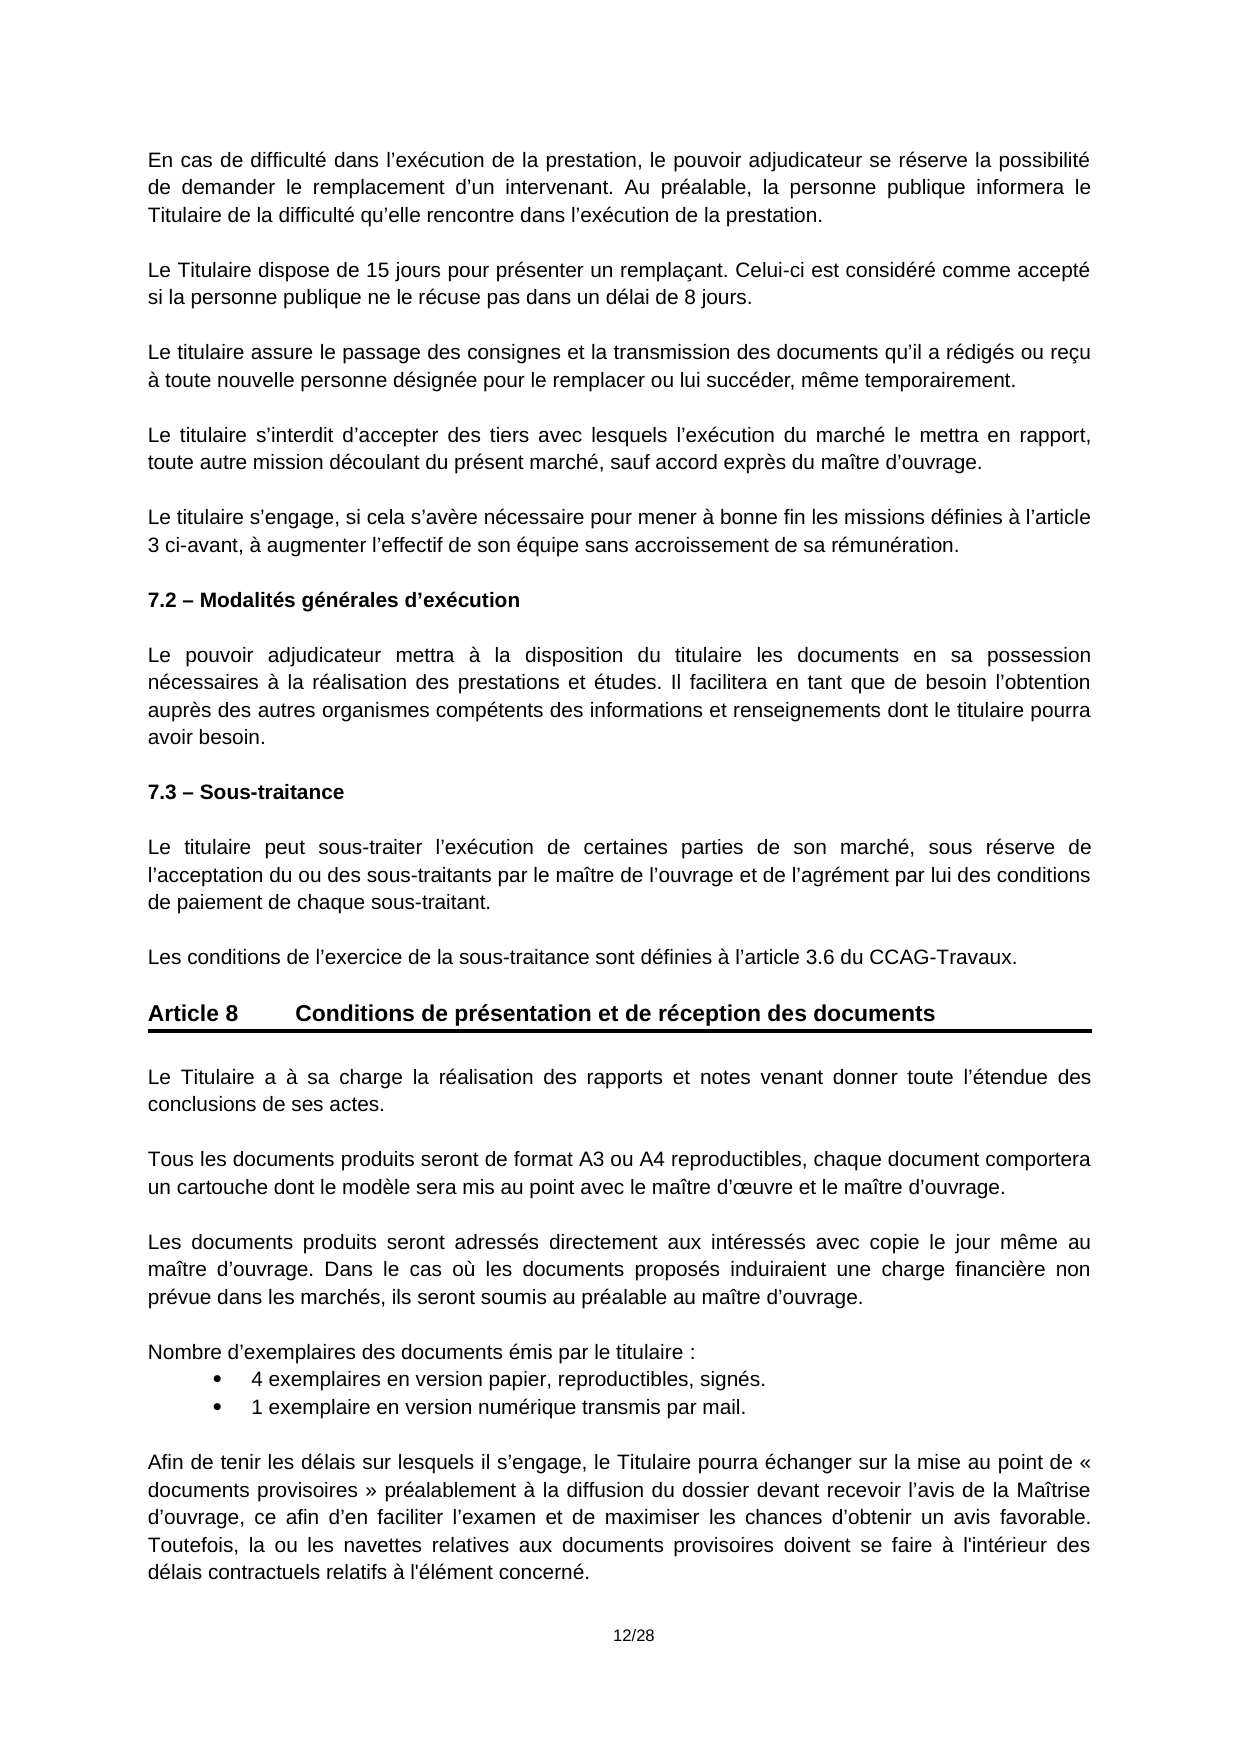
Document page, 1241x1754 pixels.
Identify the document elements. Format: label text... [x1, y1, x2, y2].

text Le titulaire s’interdit d’accepter des tiers avec lesquels l’exécution du marché le mettra en rapport, toute autre mission découlant du présent marché, sauf accord exprès du maître d’ouvrage. [148, 423, 1092, 474]
text Afin de tenir les délais sur lesquels il s’engage, le Titulaire pourra échanger sur la mise au point de « documents provisoires » préalablement à la diffusion du dossier devant recevoir l’avis de la Maîtrise d’ouvrage, ce afin d’en faciliter l’examen et de maximiser les chances d’obtenir un avis favorable. Toutefois, la ou les navettes relatives aux documents provisoires doivent se faire à l'intérieur des délais contractuels relatifs à l'élément concerné. [148, 1450, 1092, 1584]
text Le Titulaire a à sa charge la réalisation des rapports et notes venant donner toute l’étendue des conclusions de ses actes. [148, 1065, 1092, 1116]
list 4 exemplaires en version papier, reproductibles, signés. [214, 1367, 1092, 1391]
text Nombre d’exemplaires des documents émis par le titulaire : [148, 1340, 1092, 1364]
text En cas de difficulté dans l’exécution de la prestation, le pouvoir adjudicateur se réserve la possibilité de demander le remplacement d’un intervenant. Au préalable, la personne publique informera le Titulaire de la difficulté qu’elle rencontre dans l’exécution de la prestation. [148, 148, 1092, 227]
list 1 exemplaire en version numérique transmis par mail. [214, 1395, 1092, 1419]
subtitle Conditions de présentation et de réception des documents [148, 1000, 1092, 1029]
text 7.2 – Modalités générales d’exécution [148, 588, 1092, 612]
text 7.3 – Sous-traitance [148, 780, 1092, 804]
text Le titulaire assure le passage des consignes et la transmission des documents qu’il a rédigés ou reçu à toute nouvelle personne désignée pour le remplacer ou lui succéder, même temporairement. [148, 340, 1092, 392]
text Le titulaire peut sous-traiter l’exécution de certaines parties de son marché, sous réserve de l’acceptation du ou des sous-traitants par le maître de l’ouvrage et de l’agrément par lui des conditions de paiement de chaque sous-traitant. [148, 835, 1092, 914]
text Le Titulaire dispose de 15 jours pour présenter un remplaçant. Celui-ci est considéré comme accepté si la personne publique ne le récuse pas dans un délai de 8 jours. [148, 258, 1092, 309]
text Le titulaire s’engage, si cela s’avère nécessaire pour mener à bonne fin les missions définies à l’article 3 ci-avant, à augmenter l’effectif de son équipe sans accroissement de sa rémunération. [148, 505, 1092, 557]
text Le pouvoir adjudicateur mettra à la disposition du titulaire les documents en sa possession nécessaires à la réalisation des prestations et études. Il facilitera en tant que de besoin l’obtention auprès des autres organismes compétents des informations et renseignements dont le titulaire pourra avoir besoin. [148, 643, 1092, 749]
text Tous les documents produits seront de format A3 ou A4 reproductibles, chaque document comportera un cartouche dont le modèle sera mis au point avec le maître d’œuvre et le maître d’ouvrage. [148, 1147, 1092, 1199]
text Les conditions de l’exercice de la sous-traitance sont définies à l’article 3.6 du CCAG-Travaux. [148, 945, 1092, 969]
text Les documents produits seront adressés directement aux intéressés avec copie le jour même au maître d’ouvrage. Dans le cas où les documents proposés induiraient une charge financière non prévue dans les marchés, ils seront soumis au préalable au maître d’ouvrage. [148, 1230, 1092, 1309]
